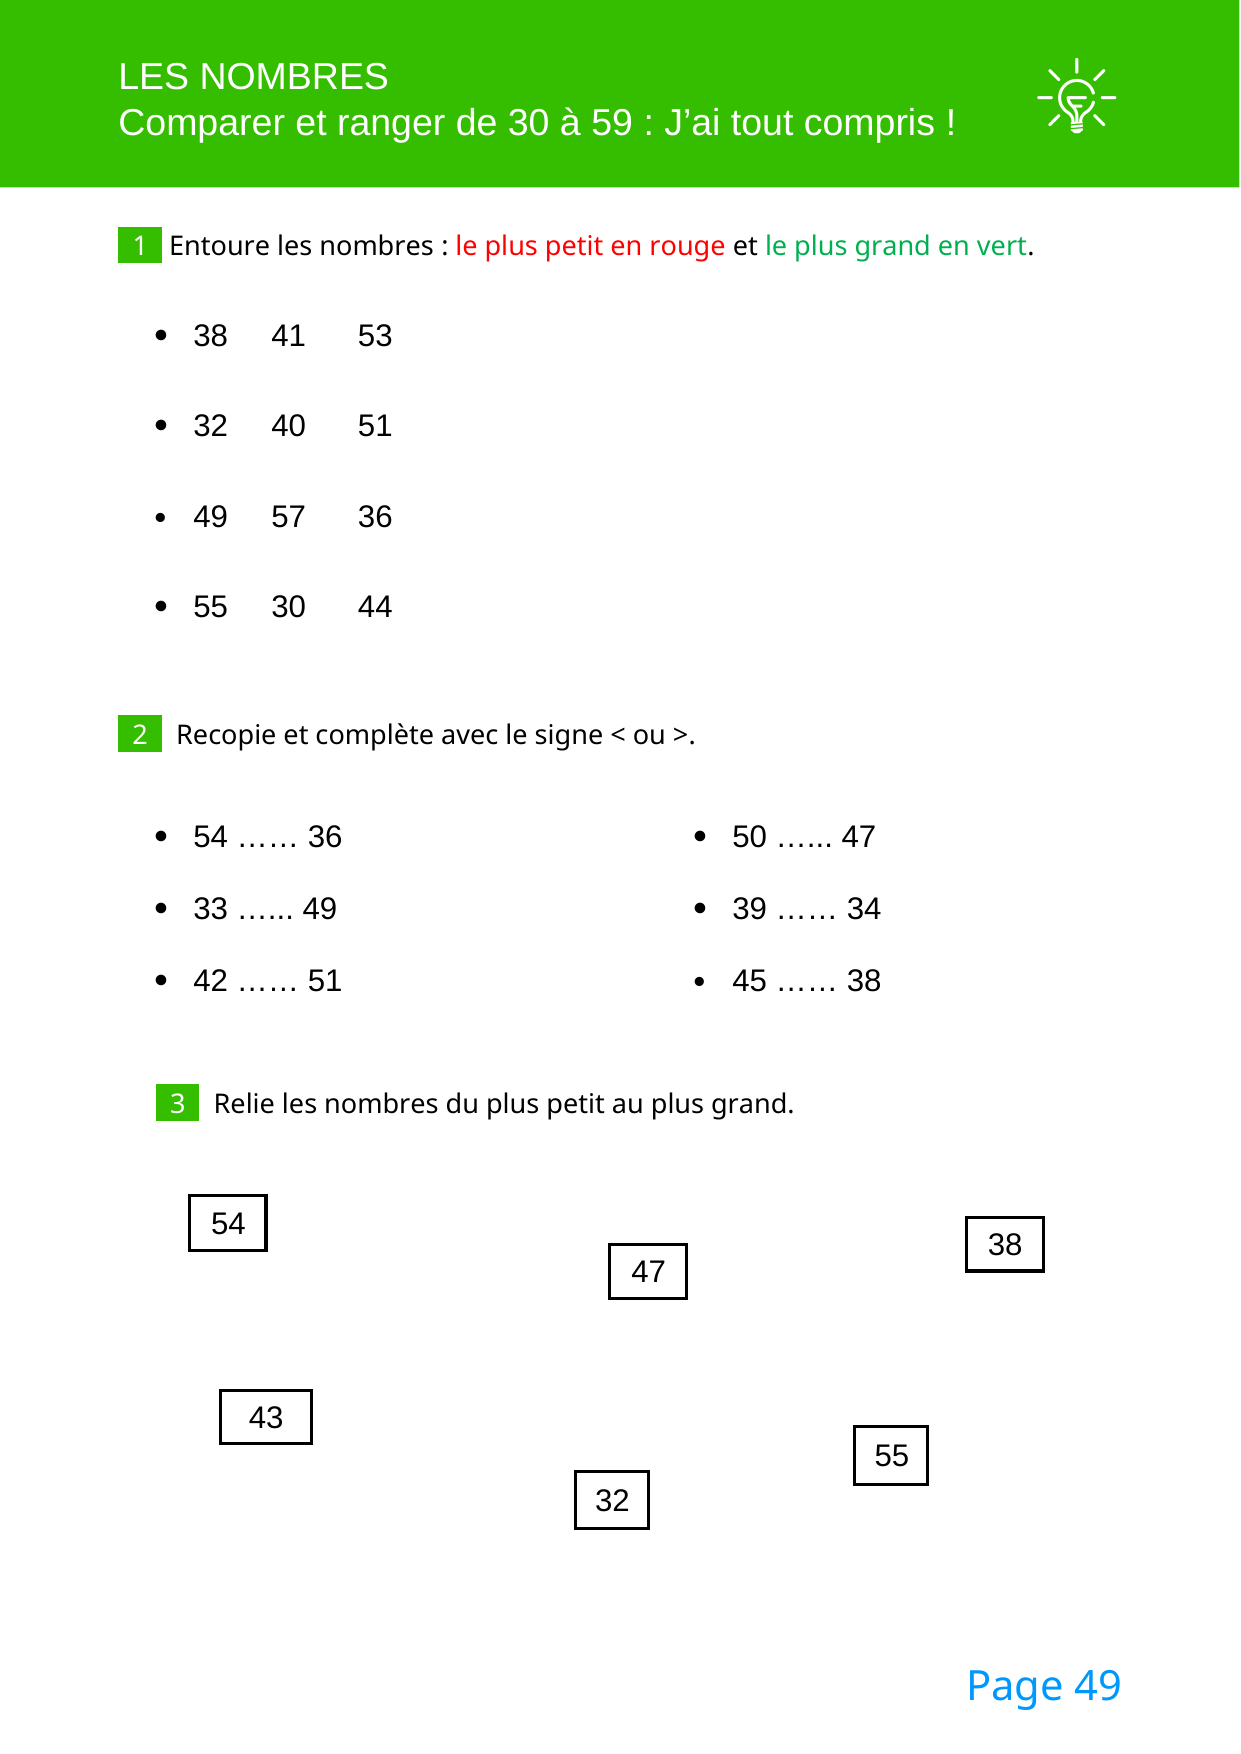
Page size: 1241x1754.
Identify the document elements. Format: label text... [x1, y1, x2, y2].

list 42 …… 51 [156, 962, 583, 998]
list 32 40 51 [156, 407, 1122, 444]
text 2 Recopie et complète avec le signe < ou >. [162, 715, 1122, 752]
list 54 …… 36 [156, 818, 583, 854]
list 33 …... 49 [156, 890, 583, 926]
text 1 Entoure les nombres : le plus petit en rouge et le plus grand en vert. [162, 227, 1122, 263]
list 49 57 36 [156, 498, 1122, 534]
list 55 30 44 [156, 588, 1122, 624]
picture [1034, 58, 1123, 136]
list 45 …… 38 [694, 962, 1122, 998]
list 38 41 53 [156, 317, 1122, 353]
text 3 Relie les nombres du plus petit au plus grand. [199, 1084, 1122, 1121]
list 39 …… 34 [694, 890, 1122, 926]
list 50 …... 47 [694, 818, 1122, 854]
